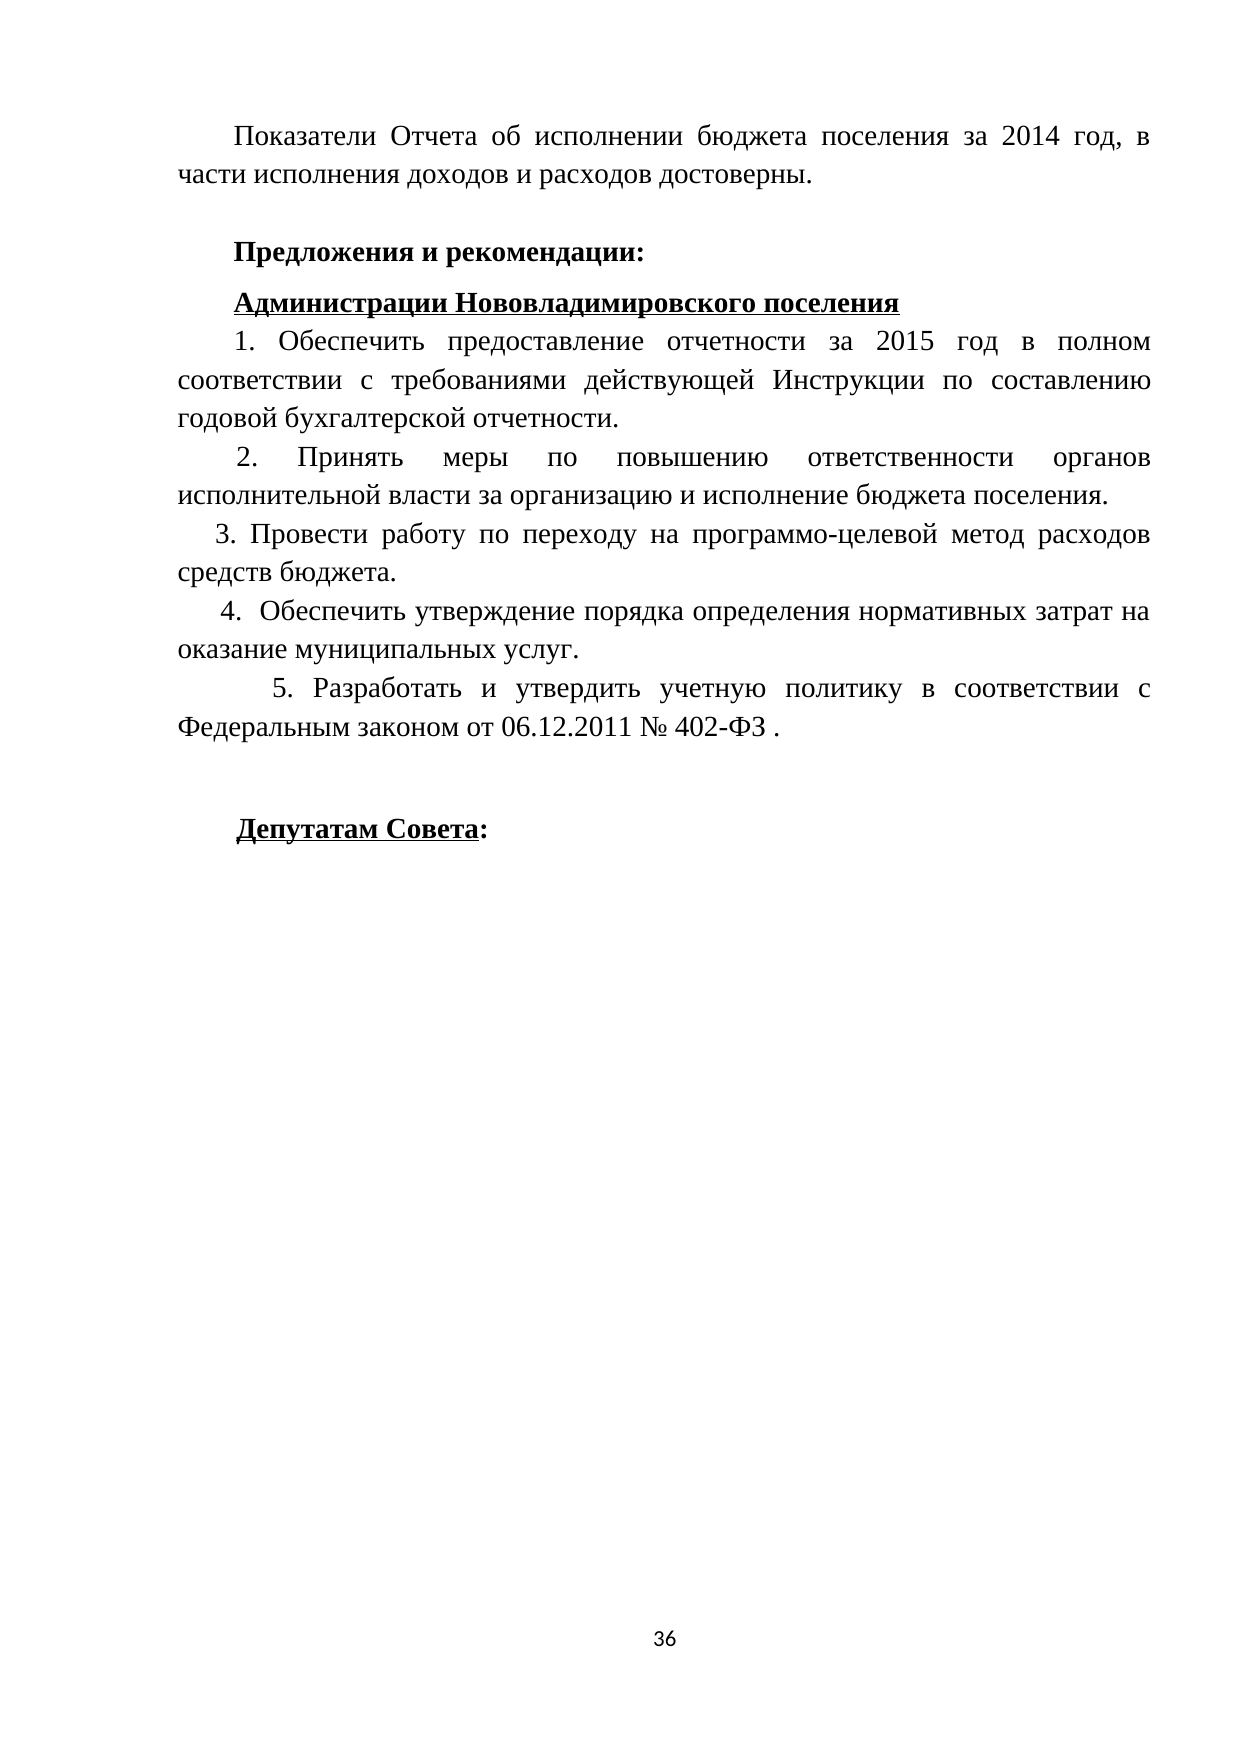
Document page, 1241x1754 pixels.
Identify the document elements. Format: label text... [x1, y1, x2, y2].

text Депутатам Совета: [177, 811, 1152, 844]
text Администрации Нововладимировского поселения [177, 285, 1152, 318]
text 4. Обеспечить утверждение порядка определения нормативных затрат на оказание муниципальных услуг. [177, 593, 1152, 665]
text Предложения и рекомендации: [177, 234, 1152, 267]
text 1. Обеспечить предоставление отчетности за 2015 год в полном соответствии с требованиями действующей Инструкции по составлению годовой бухгалтерской отчетности. [177, 323, 1152, 434]
text Показатели Отчета об исполнении бюджета поселения за 2014 год, в части исполнения доходов и расходов достоверны. [177, 118, 1152, 190]
text 3. Провести работу по переходу на программо-целевой метод расходов средств бюджета. [177, 516, 1152, 588]
text 5. Разработать и утвердить учетную политику в соответствии с Федеральным законом от 06.12.2011 № 402-ФЗ . [177, 670, 1152, 742]
text 2. Принять меры по повышению ответственности органов исполнительной власти за организацию и исполнение бюджета поселения. [177, 439, 1152, 511]
